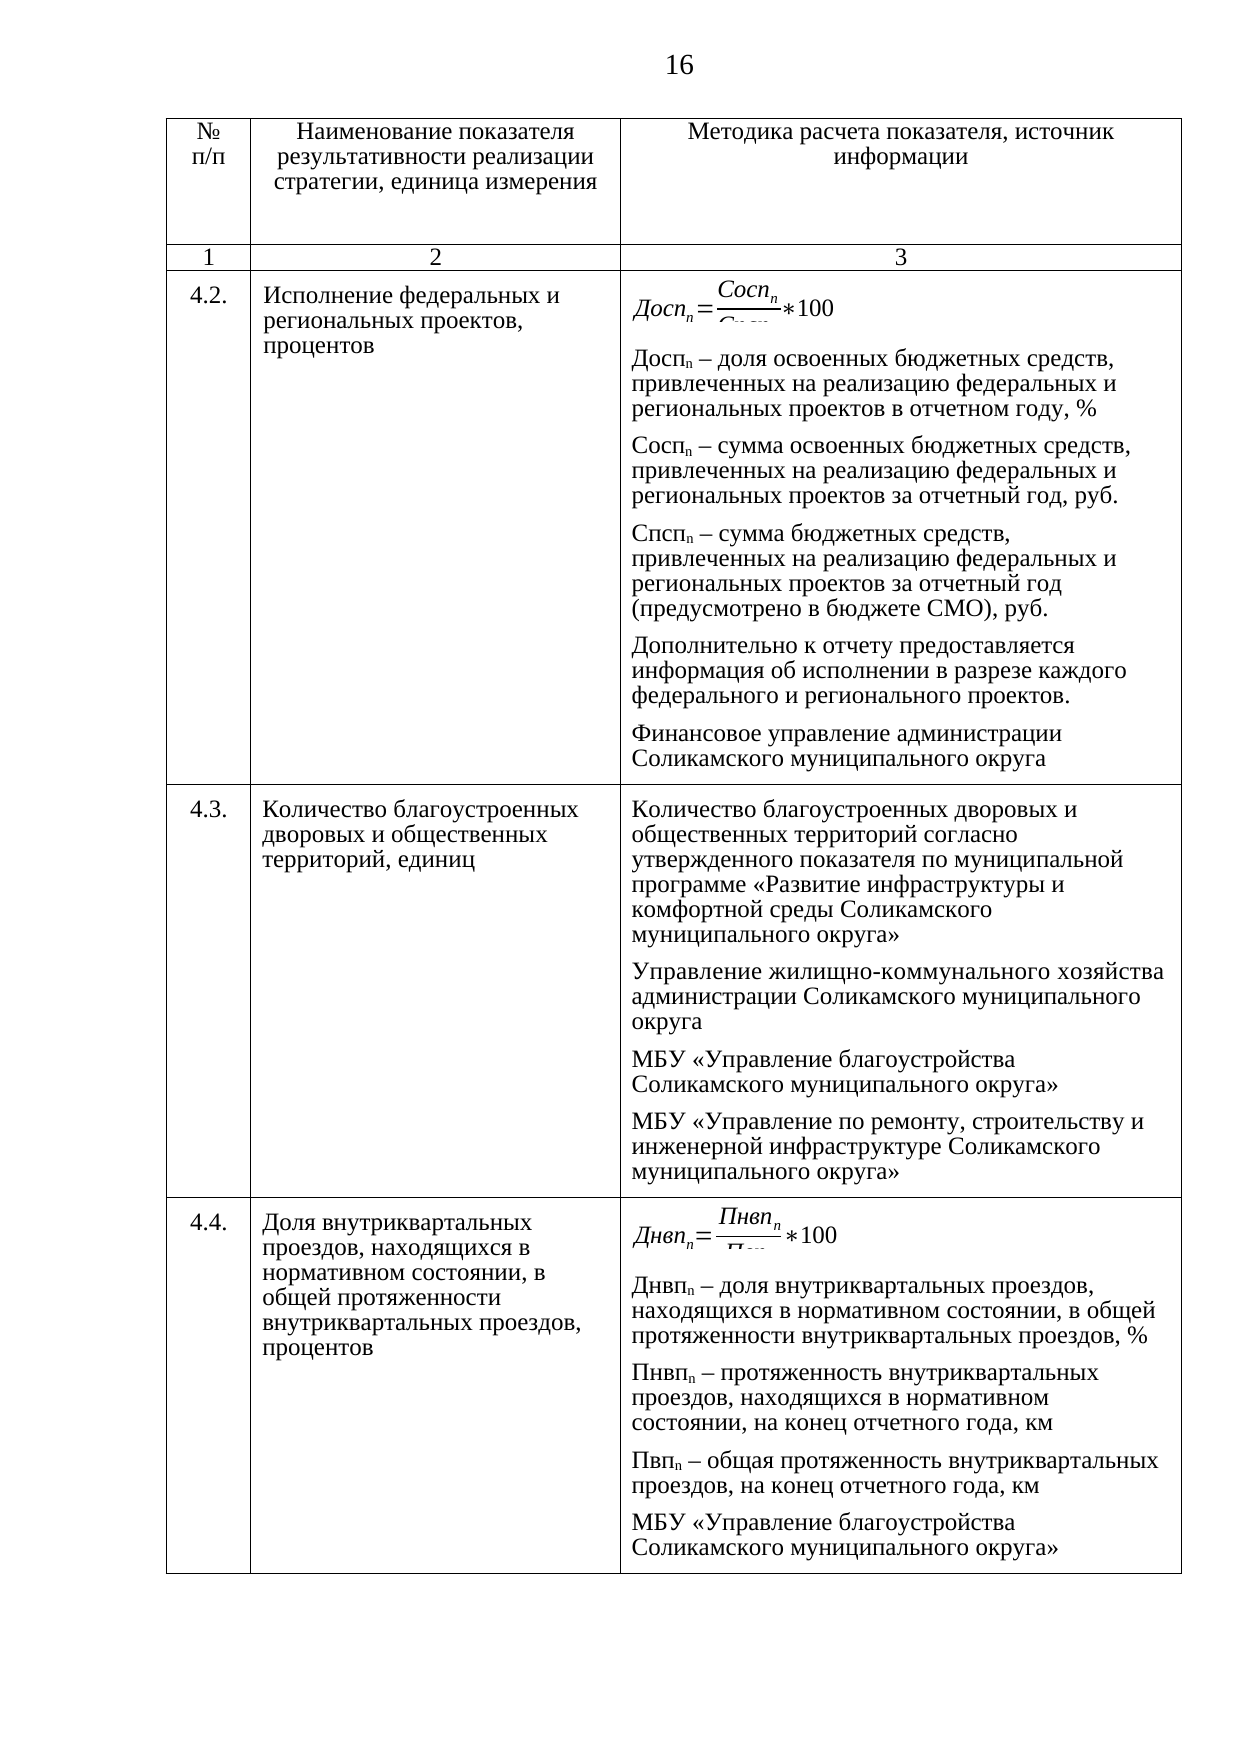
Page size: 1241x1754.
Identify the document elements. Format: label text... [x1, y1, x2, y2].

table_cell 4.2. [167, 271, 250, 784]
table_cell Доспn – доля освоенных бюджетных средств, привлеченных на реализацию федеральных и региональных проектов в отчетном году, % Соспn – сумма освоенных бюджетных средств, привлеченных на реализацию федеральных и региональных проектов за отчетный год, руб. Спспn – сумма бюджетных средств, привлеченных на реализацию федеральных и региональных проектов за отчетный год (предусмотрено в бюджете СМО), руб. Дополнительно к отчету предоставляется информация об исполнении в разрезе каждого федерального и регионального проектов. Финансовое управление администрации Соликамского муниципального округа [621, 271, 1181, 784]
table_cell 2 [251, 245, 620, 270]
table_cell Исполнение федеральных и региональных проектов, процентов [251, 271, 620, 784]
table_cell 4.4. [167, 1198, 250, 1573]
table_cell Днвпn – доля внутриквартальных проездов, находящихся в нормативном состоянии, в общей протяженности внутриквартальных проездов, % Пнвпn – протяженность внутриквартальных проездов, находящихся в нормативном состоянии, на конец отчетного года, км Пвпn – общая протяженность внутриквартальных проездов, на конец отчетного года, км МБУ «Управление благоустройства Соликамского муниципального округа» [621, 1198, 1181, 1573]
table_header Наименование показателя результативности реализации стратегии, единица измерения [251, 119, 620, 244]
table_cell 3 [621, 245, 1181, 270]
table_cell Доля внутриквартальных проездов, находящихся в нормативном состоянии, в общей протяженности внутриквартальных проездов, процентов [251, 1198, 620, 1573]
table_header Методика расчета показателя, источник информации [621, 119, 1181, 244]
table_cell 4.3. [167, 785, 250, 1197]
table_cell Количество благоустроенных дворовых и общественных территорий, единиц [251, 785, 620, 1197]
table_cell 1 [167, 245, 250, 270]
table_cell Количество благоустроенных дворовых и общественных территорий согласно утвержденного показателя по муниципальной программе «Развитие инфраструктуры и комфортной среды Соликамского муниципального округа» Управление жилищно-коммунального хозяйства администрации Соликамского муниципального округа МБУ «Управление благоустройства Соликамского муниципального округа» МБУ «Управление по ремонту, строительству и инженерной инфраструктуре Соликамского муниципального округа» [621, 785, 1181, 1197]
table_header № п/п [167, 119, 250, 244]
